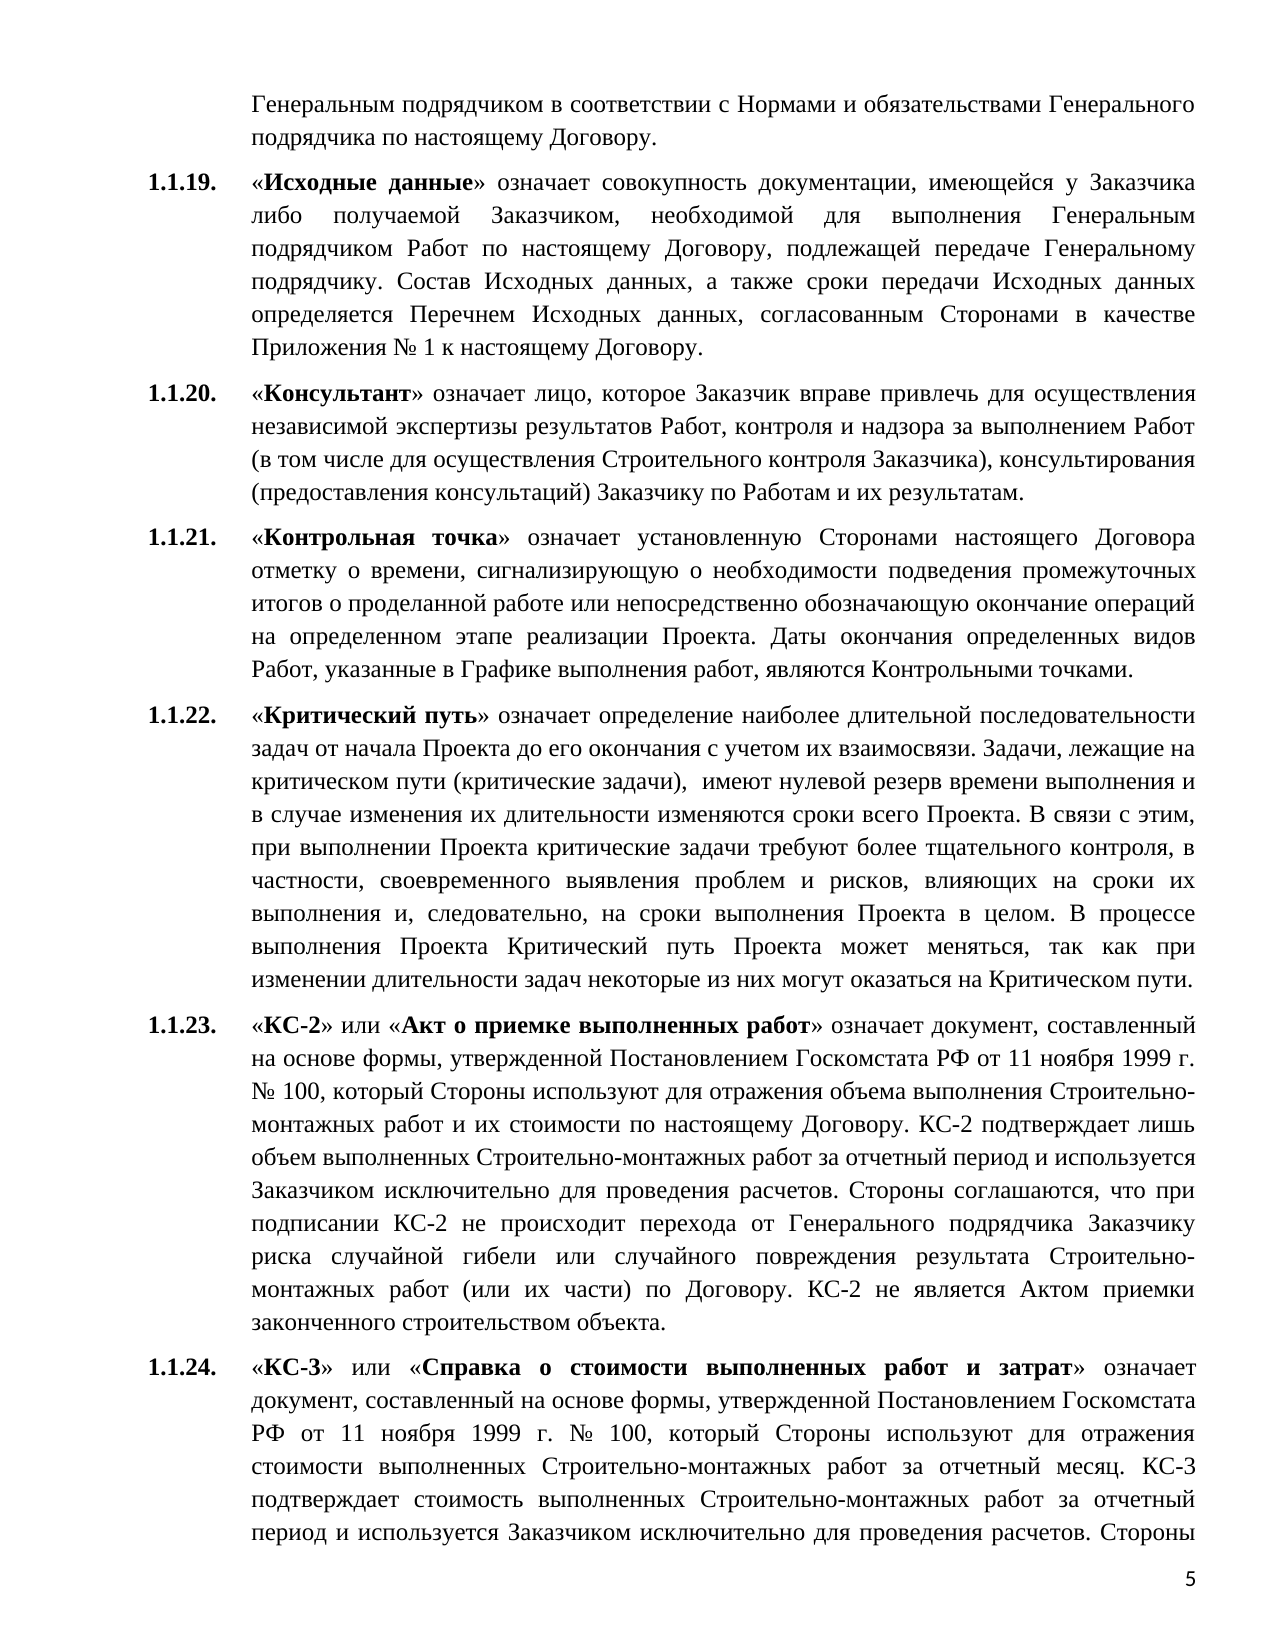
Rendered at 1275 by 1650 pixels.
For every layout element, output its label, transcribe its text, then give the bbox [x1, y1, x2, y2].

list «Контрольная точка» означает установленную Сторонами настоящего Договора отметку о времени, сигнализирующую о необходимости подведения промежуточных итогов о проделанной работе или непосредственно обозначающую окончание операций на определенном этапе реализации Проекта. Даты окончания определенных видов Работ, указанные в Графике выполнения работ, являются Контрольными точками. [148, 522, 1196, 683]
list «Исходные данные» означает совокупность документации, имеющейся у Заказчика либо получаемой Заказчиком, необходимой для выполнения Генеральным подрядчиком Работ по настоящему Договору, подлежащей передаче Генеральному подрядчику. Состав Исходных данных, а также сроки передачи Исходных данных определяется Перечнем Исходных данных, согласованным Сторонами в качестве Приложения № 1 к настоящему Договору. [148, 167, 1196, 361]
list «КС-2» или «Акт о приемке выполненных работ» означает документ, составленный на основе формы, утвержденной Постановлением Госкомстата РФ от 11 ноября 1999 г. № 100, который Стороны используют для отражения объема выполнения Строительно-монтажных работ и их стоимости по настоящему Договору. КС-2 подтверждает лишь объем выполненных Строительно-монтажных работ за отчетный период и используется Заказчиком исключительно для проведения расчетов. Стороны соглашаются, что при подписании КС-2 не происходит перехода от Генерального подрядчика Заказчику риска случайной гибели или случайного повреждения результата Строительно-монтажных работ (или их части) по Договору. КС-2 не является Актом приемки законченного строительством объекта. [148, 1010, 1196, 1336]
list «Консультант» означает лицо, которое Заказчик вправе привлечь для осуществления независимой экспертизы результатов Работ, контроля и надзора за выполнением Работ (в том числе для осуществления Строительного контроля Заказчика), консультирования (предоставления консультаций) Заказчику по Работам и их результатам. [148, 378, 1196, 506]
list «Критический путь» означает определение наиболее длительной последовательности задач от начала Проекта до его окончания с учетом их взаимосвязи. Задачи, лежащие на критическом пути (критические задачи), имеют нулевой резерв времени выполнения и в случае изменения их длительности изменяются сроки всего Проекта. В связи с этим, при выполнении Проекта критические задачи требуют более тщательного контроля, в частности, своевременного выявления проблем и рисков, влияющих на сроки их выполнения и, следовательно, на сроки выполнения Проекта в целом. В процессе выполнения Проекта Критический путь Проекта может меняться, так как при изменении длительности задач некоторые из них могут оказаться на Критическом пути. [148, 700, 1196, 993]
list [148, 1352, 1196, 1546]
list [148, 89, 1196, 150]
